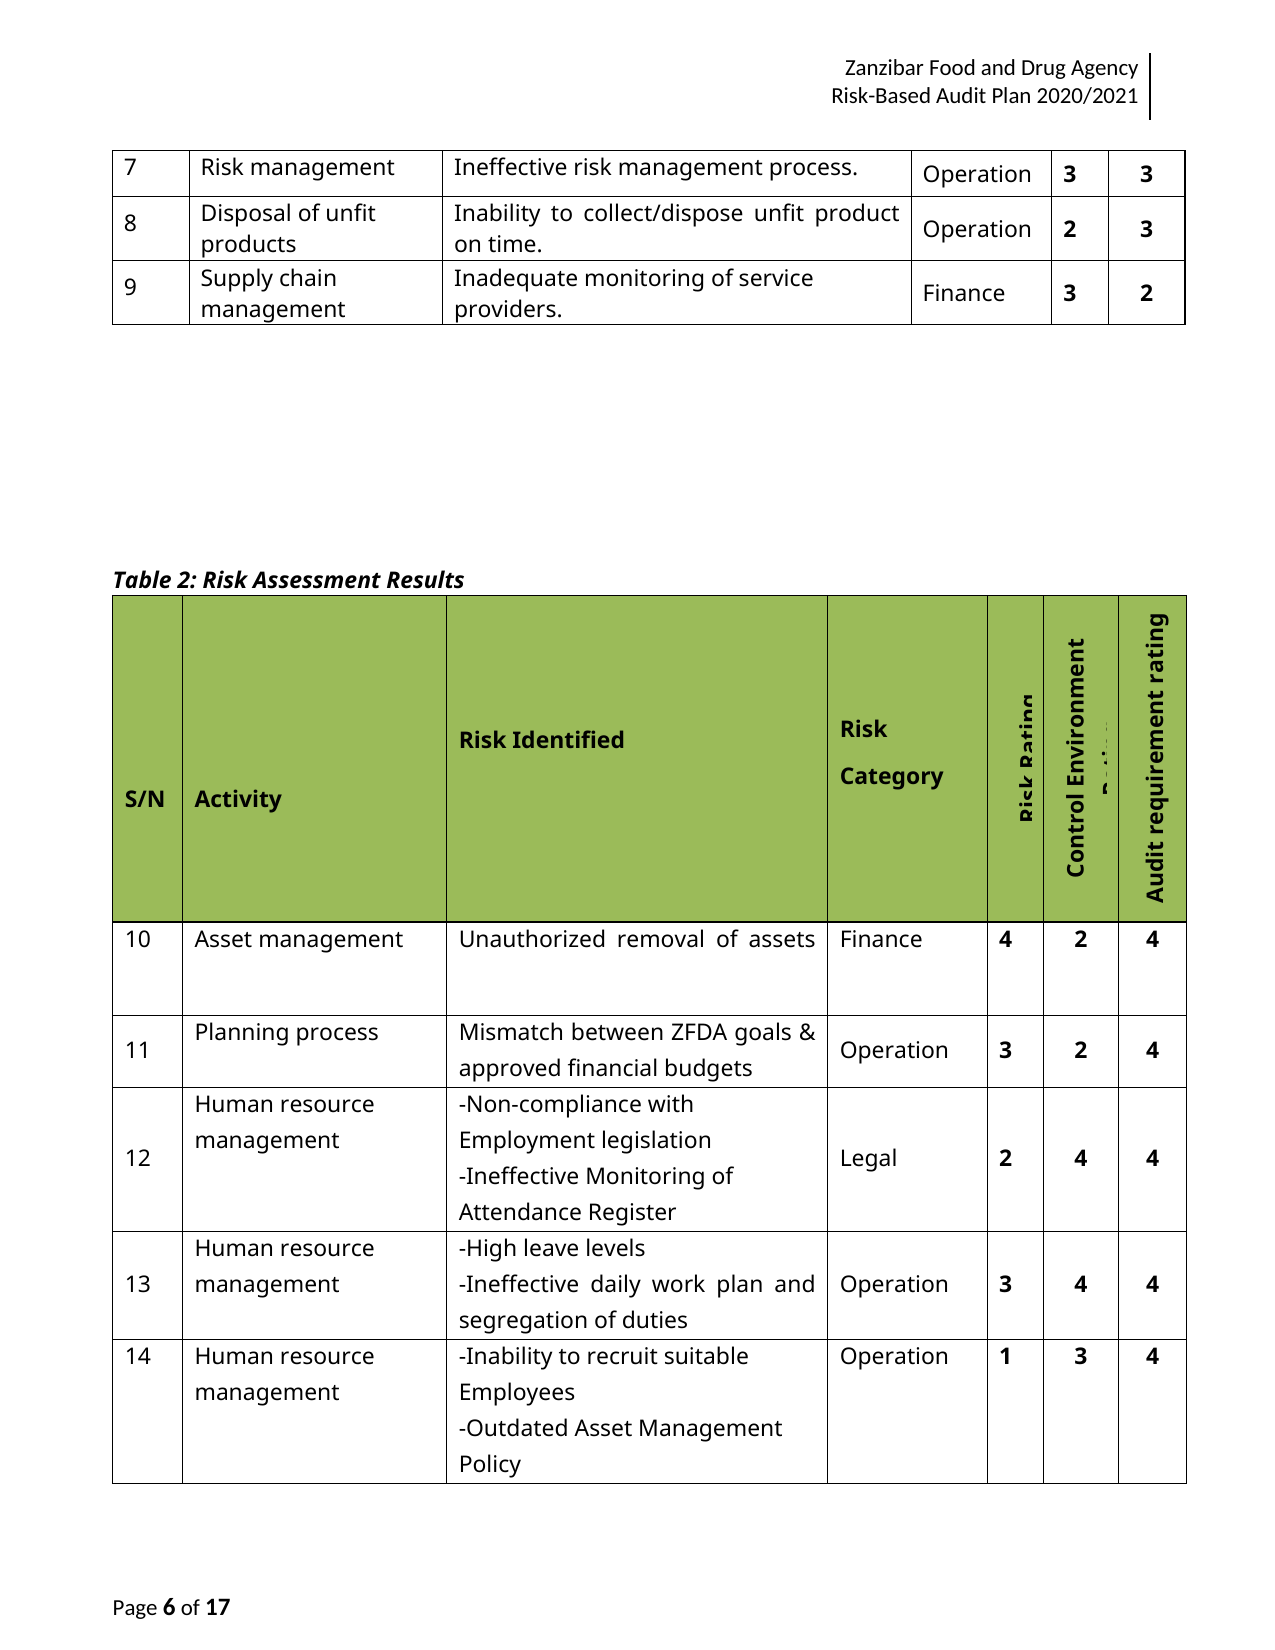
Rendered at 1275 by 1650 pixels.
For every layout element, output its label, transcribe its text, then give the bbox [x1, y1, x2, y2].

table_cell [447, 1340, 827, 1483]
table_cell Unauthorized removal of assets [447, 923, 827, 1015]
table_cell 4 [1119, 1016, 1186, 1087]
table_cell 3 [1052, 261, 1108, 324]
table_header Risk Category [828, 596, 987, 921]
table_header Risk Identified [447, 596, 827, 921]
table_cell 2 [988, 1088, 1043, 1231]
table_header Risk Rating [988, 596, 1043, 921]
table_cell 3 [988, 1016, 1043, 1087]
table_cell Ineffective risk management process. [443, 151, 911, 196]
table_cell 9 [113, 261, 189, 324]
table_cell 2 [1052, 197, 1108, 260]
table_cell 13 [113, 1232, 182, 1339]
table_cell Mismatch between ZFDA goals & approved financial budgets [447, 1016, 827, 1087]
table_cell 4 [1044, 1232, 1118, 1339]
table_cell -High leave levels -Ineffective daily work plan and segregation of duties [447, 1232, 827, 1339]
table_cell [183, 1340, 446, 1483]
table_cell Risk management [190, 151, 442, 196]
table_cell Operation [828, 1016, 987, 1087]
table_cell Supply chain management [190, 261, 442, 324]
table_cell Human resource management [183, 1088, 446, 1231]
table_cell 3 [1109, 197, 1184, 260]
table_cell Operation [912, 151, 1051, 196]
table_cell 14 [113, 1340, 182, 1483]
table_cell 3 [1109, 151, 1184, 196]
table_cell Inadequate monitoring of service providers. [443, 261, 911, 324]
table_cell 2 [1109, 261, 1184, 324]
text Table 2: Risk Assessment Results [112, 563, 1185, 595]
table_cell 4 [1119, 923, 1186, 1015]
table_cell 3 [1044, 1340, 1118, 1483]
table_cell Operation [828, 1232, 987, 1339]
table_header Audit requirement rating [1119, 596, 1186, 921]
table_cell 3 [1052, 151, 1108, 196]
table_cell Operation [912, 197, 1051, 260]
table_cell Finance [828, 923, 987, 1015]
table_header S/N [113, 596, 182, 921]
table_cell 4 [1119, 1232, 1186, 1339]
table_cell Human resource management [183, 1232, 446, 1339]
table_cell 1 [988, 1340, 1043, 1483]
table_cell 12 [113, 1088, 182, 1231]
table_cell 3 [988, 1232, 1043, 1339]
table_header Control Environment Rating [1044, 596, 1118, 921]
table_cell Planning process [183, 1016, 446, 1087]
table_cell 2 [1044, 1016, 1118, 1087]
table_cell Finance [912, 261, 1051, 324]
table_cell 4 [1119, 1340, 1186, 1483]
table_header Activity [183, 596, 446, 921]
table_cell Inability to collect/dispose unfit product on time. [443, 197, 911, 260]
table_cell 4 [1119, 1088, 1186, 1231]
table_cell 11 [113, 1016, 182, 1087]
table_cell 10 [113, 923, 182, 1015]
table_cell Legal [828, 1088, 987, 1231]
table_cell -Non-compliance with Employment legislation -Ineffective Monitoring of Attendance Register [447, 1088, 827, 1231]
table_cell Disposal of unfit products [190, 197, 442, 260]
table_cell Operation [828, 1340, 987, 1483]
table_cell 4 [1044, 1088, 1118, 1231]
table_cell 7 [113, 151, 189, 196]
table_cell 8 [113, 197, 189, 260]
table_cell 2 [1044, 923, 1118, 1015]
table_cell Asset management [183, 923, 446, 1015]
table_cell 4 [988, 923, 1043, 1015]
